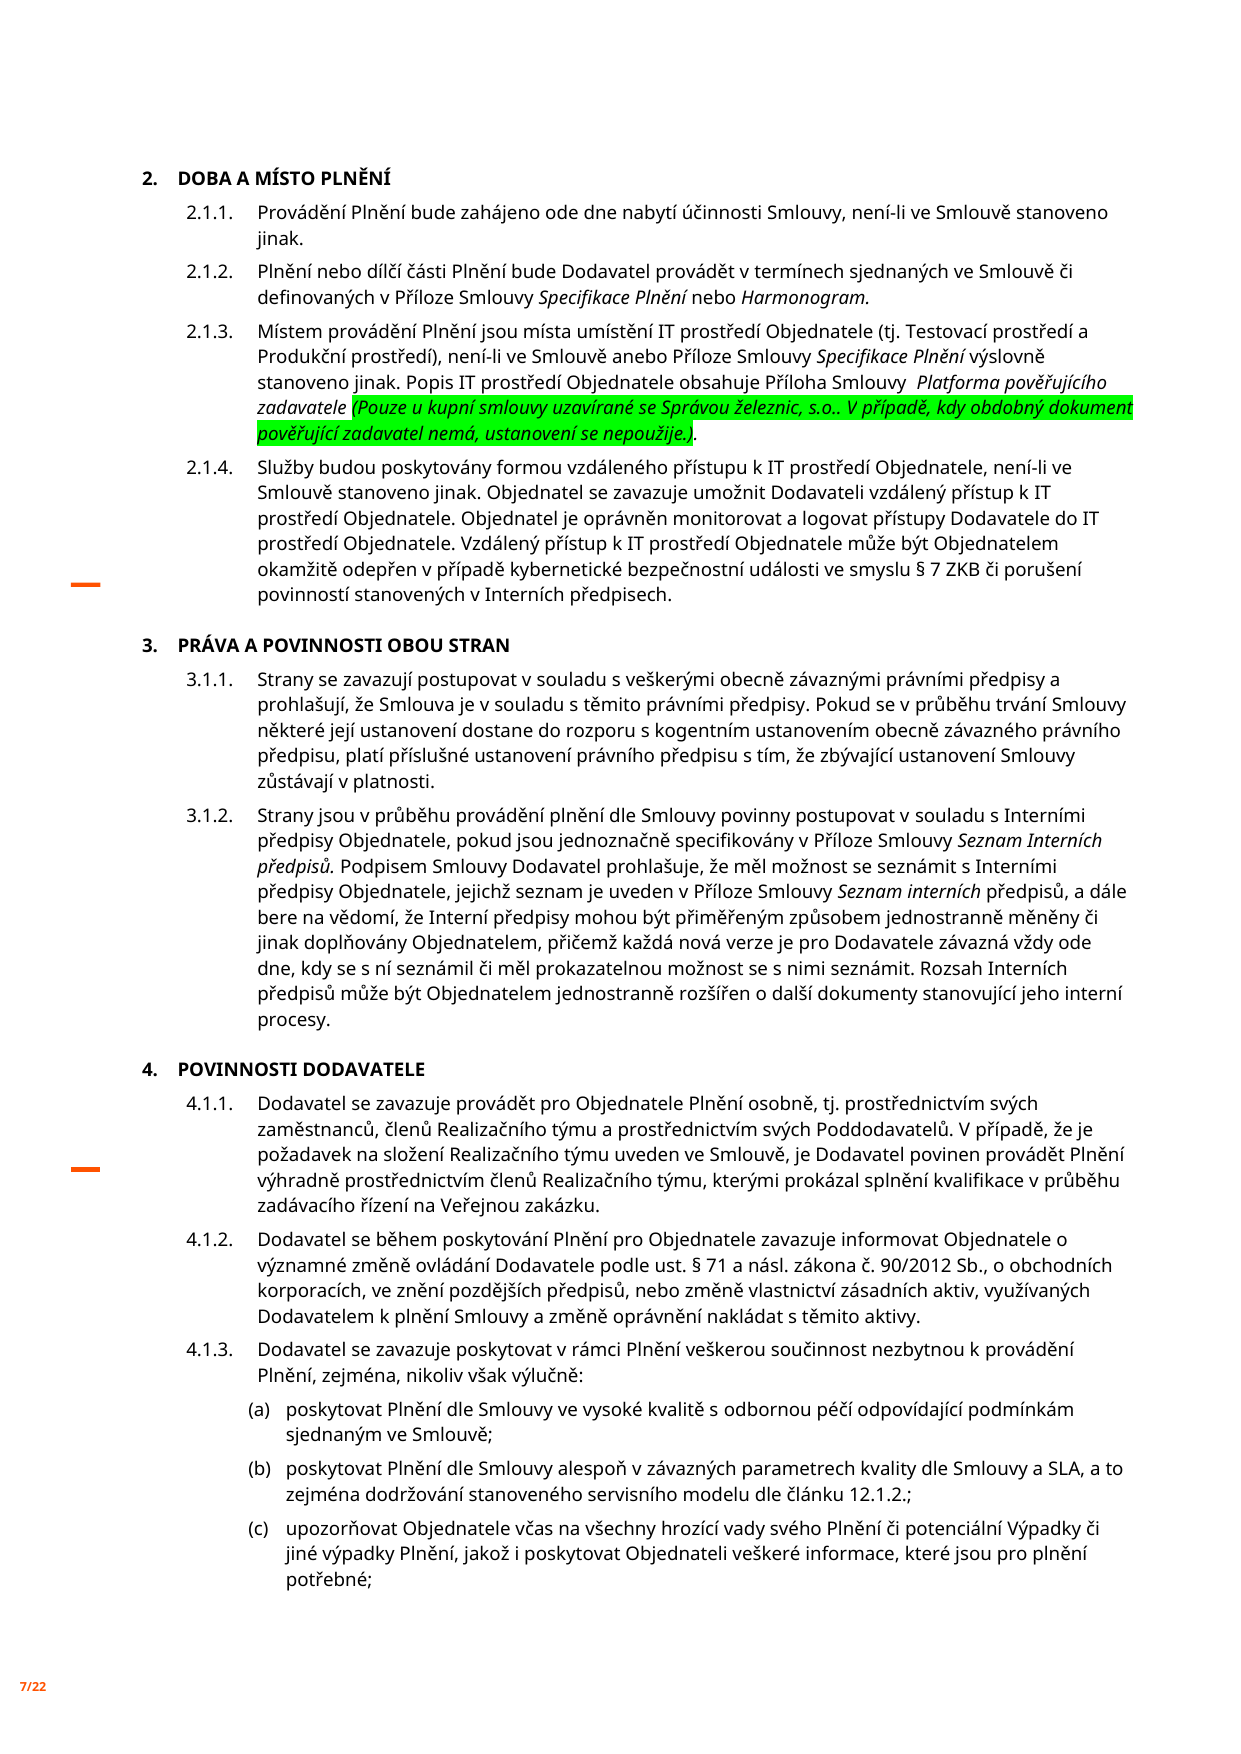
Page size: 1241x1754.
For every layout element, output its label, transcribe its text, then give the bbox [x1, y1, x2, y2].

text Dodavatel se během poskytování Plnění pro Objednatele zavazuje informovat Objednatele o významné změně ovládání Dodavatele podle ust. § 71 a násl. zákona č. 90/2012 Sb., o obchodních korporacích, ve znění pozdějších předpisů, nebo změně vlastnictví zásadních aktiv, využívaných Dodavatelem k plnění Smlouvy a změně oprávnění nakládat s těmito aktivy. [186, 1226, 1134, 1328]
text Místem provádění Plnění jsou místa umístění IT prostředí Objednatele (tj. Testovací prostředí a Produkční prostředí), není-li ve Smlouvě anebo Příloze Smlouvy Specifikace Plnění výslovně stanoveno jinak. Popis IT prostředí Objednatele obsahuje Příloha Smlouvy Platforma pověřujícího zadavatele (Pouze u kupní smlouvy uzavírané se Správou železnic, s.o.. V případě, kdy obdobný dokument pověřující zadavatel nemá, ustanovení se nepoužije.). [186, 318, 1134, 446]
text Strany jsou v průběhu provádění plnění dle Smlouvy povinny postupovat v souladu s Interními předpisy Objednatele, pokud jsou jednoznačně specifikovány v Příloze Smlouvy Seznam Interních předpisů. Podpisem Smlouvy Dodavatel prohlašuje, že měl možnost se seznámit s Interními předpisy Objednatele, jejichž seznam je uveden v Příloze Smlouvy Seznam interních předpisů, a dále bere na vědomí, že Interní předpisy mohou být přiměřeným způsobem jednostranně měněny či jinak doplňovány Objednatelem, přičemž každá nová verze je pro Dodavatele závazná vždy ode dne, kdy se s ní seznámil či měl prokazatelnou možnost se s nimi seznámit. Rozsah Interních předpisů může být Objednatelem jednostranně rozšířen o další dokumenty stanovující jeho interní procesy. [186, 802, 1134, 1032]
text Služby budou poskytovány formou vzdáleného přístupu k IT prostředí Objednatele, není-li ve Smlouvě stanoveno jinak. Objednatel se zavazuje umožnit Dodavateli vzdálený přístup k IT prostředí Objednatele. Objednatel je oprávněn monitorovat a logovat přístupy Dodavatele do IT prostředí Objednatele. Vzdálený přístup k IT prostředí Objednatele může být Objednatelem okamžitě odepřen v případě kybernetické bezpečnostní události ve smyslu § 7 ZKB či porušení povinností stanovených v Interních předpisech. [186, 454, 1134, 607]
list upozorňovat Objednatele včas na všechny hrozící vady svého Plnění či potenciální Výpadky či jiné výpadky Plnění, jakož i poskytovat Objednateli veškeré informace, které jsou pro plnění potřebné; [248, 1515, 1134, 1591]
text Strany se zavazují postupovat v souladu s veškerými obecně závaznými právními předpisy a prohlašují, že Smlouva je v souladu s těmito právními předpisy. Pokud se v průběhu trvání Smlouvy některé její ustanovení dostane do rozporu s kogentním ustanovením obecně závazného právního předpisu, platí příslušné ustanovení právního předpisu s tím, že zbývající ustanovení Smlouvy zůstávají v platnosti. [186, 666, 1134, 793]
text Povinnosti Dodavatele [142, 1057, 1134, 1082]
text Práva a povinnosti obou stran [142, 632, 1134, 658]
text Doba a místo plnění [142, 165, 1134, 191]
list poskytovat Plnění dle Smlouvy ve vysoké kvalitě s odbornou péčí odpovídající podmínkám sjednaným ve Smlouvě; [248, 1396, 1134, 1447]
text Dodavatel se zavazuje poskytovat v rámci Plnění veškerou součinnost nezbytnou k provádění Plnění, zejména, nikoliv však výlučně: [186, 1337, 1134, 1388]
text Provádění Plnění bude zahájeno ode dne nabytí účinnosti Smlouvy, není-li ve Smlouvě stanoveno jinak. [186, 199, 1134, 250]
text Plnění nebo dílčí části Plnění bude Dodavatel provádět v termínech sjednaných ve Smlouvě či definovaných v Příloze Smlouvy Specifikace Plnění nebo Harmonogram. [186, 259, 1134, 310]
list poskytovat Plnění dle Smlouvy alespoň v závazných parametrech kvality dle Smlouvy a SLA, a to zejména dodržování stanoveného servisního modelu dle článku 12.1.2.; [248, 1456, 1134, 1507]
text Dodavatel se zavazuje provádět pro Objednatele Plnění osobně, tj. prostřednictvím svých zaměstnanců, členů Realizačního týmu a prostřednictvím svých Poddodavatelů. V případě, že je požadavek na složení Realizačního týmu uveden ve Smlouvě, je Dodavatel povinen provádět Plnění výhradně prostřednictvím členů Realizačního týmu, kterými prokázal splnění kvalifikace v průběhu zadávacího řízení na Veřejnou zakázku. [186, 1090, 1134, 1218]
